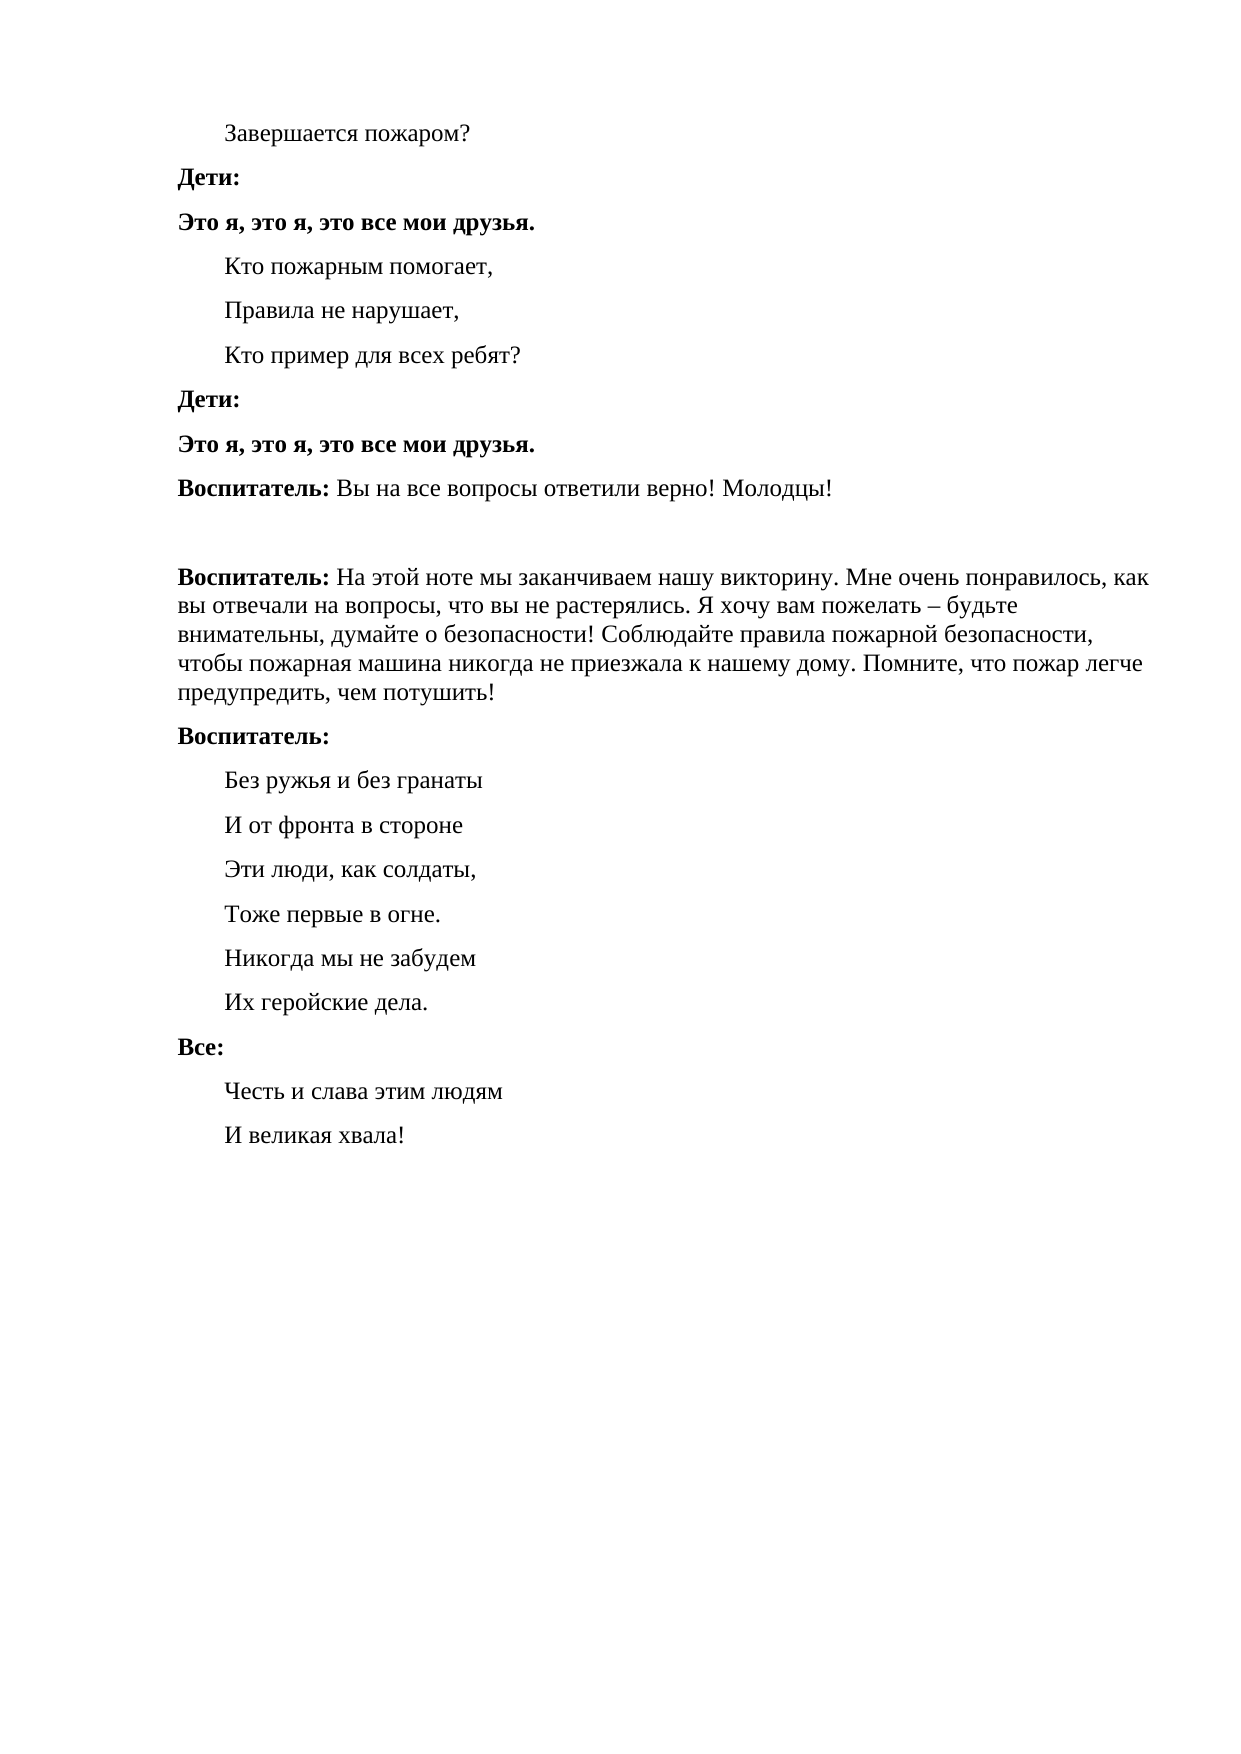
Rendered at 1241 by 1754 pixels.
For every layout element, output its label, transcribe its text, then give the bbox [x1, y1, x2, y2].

text Честь и слава этим людям [224, 1076, 1152, 1105]
text Завершается пожаром? [224, 118, 1152, 147]
text Это я, это я, это все мои друзья. [177, 429, 1152, 457]
text Правила не нарушает, [224, 296, 1152, 324]
text И от фронта в стороне [224, 810, 1152, 839]
text Тоже первые в огне. [224, 899, 1152, 927]
text Никогда мы не забудем [224, 943, 1152, 972]
text Эти люди, как солдаты, [224, 854, 1152, 883]
text Дети: [177, 162, 1152, 191]
text Их геройские дела. [224, 987, 1152, 1016]
text Это я, это я, это все мои друзья. [177, 207, 1152, 236]
text Дети: [177, 384, 1152, 413]
text И великая хвала! [224, 1121, 1152, 1149]
text Кто пример для всех ребят? [224, 340, 1152, 369]
text Без ружья и без гранаты [224, 766, 1152, 794]
text Воспитатель: На этой ноте мы заканчиваем нашу викторину. Мне очень понравилось, как вы отвечали на вопросы, что вы не растерялись. Я хочу вам пожелать – будьте внимательны, думайте о безопасности! Соблюдайте правила пожарной безопасности, чтобы пожарная машина никогда не приезжала к нашему дому. Помните, что пожар легче предупредить, чем потушить! [177, 562, 1152, 706]
text Воспитатель: Вы на все вопросы ответили верно! Молодцы! [177, 473, 1152, 502]
text Кто пожарным помогает, [224, 251, 1152, 280]
text Все: [177, 1032, 1152, 1061]
text Воспитатель: [177, 721, 1152, 750]
